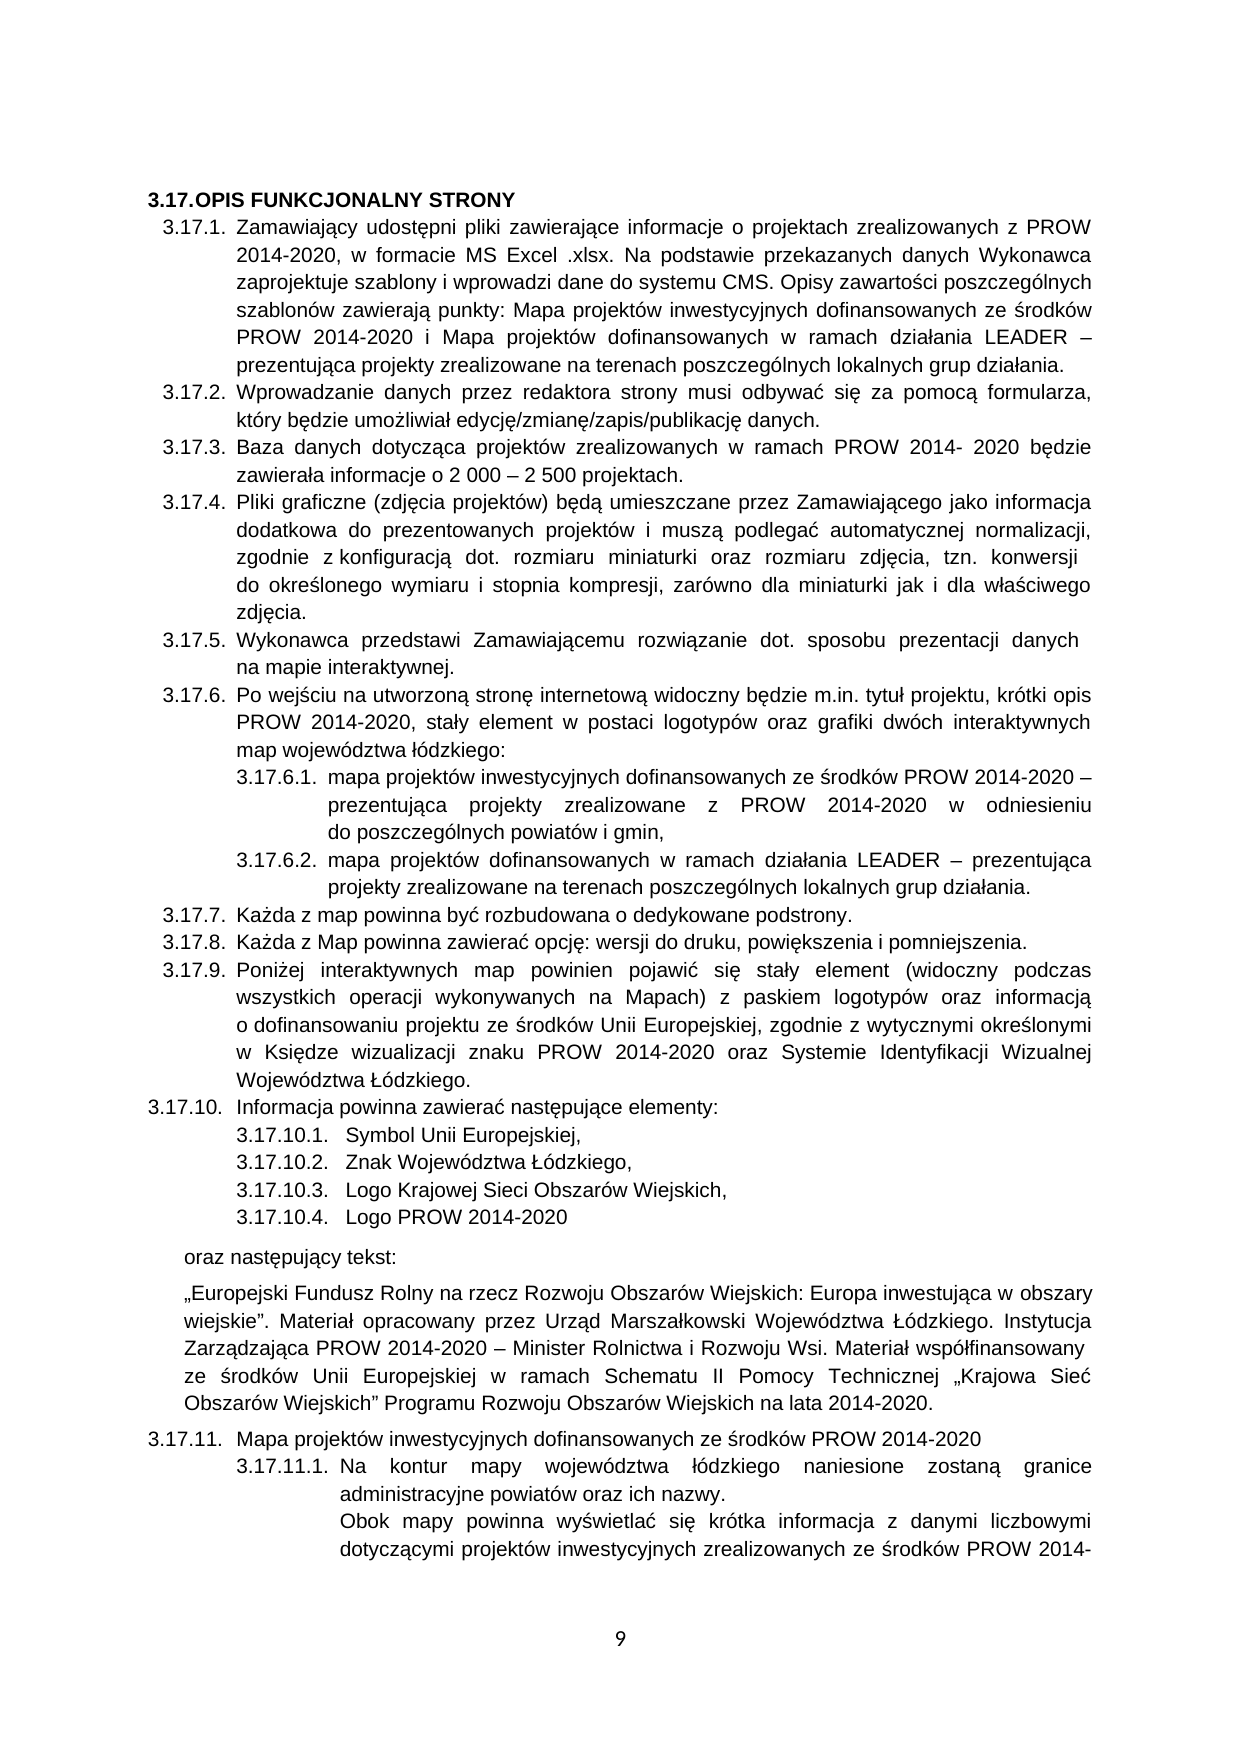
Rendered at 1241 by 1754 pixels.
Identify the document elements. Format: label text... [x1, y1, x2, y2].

list Zamawiający udostępni pliki zawierające informacje o projektach zrealizowanych z PROW 2014-2020, w formacie MS Excel .xlsx. Na podstawie przekazanych danych Wykonawca zaprojektuje szablony i wprowadzi dane do systemu CMS. Opisy zawartości poszczególnych szablonów zawierają punkty: Mapa projektów inwestycyjnych dofinansowanych ze środków PROW 2014-2020 i Mapa projektów dofinansowanych w ramach działania LEADER – prezentująca projekty zrealizowane na terenach poszczególnych lokalnych grup działania. [162, 215, 1093, 377]
list Pliki graficzne (zdjęcia projektów) będą umieszczane przez Zamawiającego jako informacja dodatkowa do prezentowanych projektów i muszą podlegać automatycznej normalizacji, zgodnie z konfiguracją dot. rozmiaru miniaturki oraz rozmiaru zdjęcia, tzn. konwersji do określonego wymiaru i stopnia kompresji, zarówno dla miniaturki jak i dla właściwego zdjęcia. [162, 490, 1093, 624]
text oraz następujący tekst: [184, 1245, 1093, 1269]
list Baza danych dotycząca projektów zrealizowanych w ramach PROW 2014- 2020 będzie zawierała informacje o 2 000 – 2 500 projektach. [162, 435, 1093, 487]
list Każda z Map powinna zawierać opcję: wersji do druku, powiększenia i pomniejszenia. [162, 930, 1093, 954]
list Wprowadzanie danych przez redaktora strony musi odbywać się za pomocą formularza, który będzie umożliwiał edycję/zmianę/zapis/publikację danych. [162, 380, 1093, 432]
list Mapa projektów inwestycyjnych dofinansowanych ze środków PROW 2014-2020 [148, 1427, 1093, 1451]
list Symbol Unii Europejskiej, [236, 1123, 1093, 1147]
list Wykonawca przedstawi Zamawiającemu rozwiązanie dot. sposobu prezentacji danych na mapie interaktywnej. [162, 628, 1093, 679]
list OPIS FUNKCJONALNY STRONY [148, 188, 1093, 212]
list Po wejściu na utworzoną stronę internetową widoczny będzie m.in. tytuł projektu, krótki opis PROW 2014-2020, stały element w postaci logotypów oraz grafiki dwóch interaktywnych map województwa łódzkiego: [162, 683, 1093, 762]
list Logo Krajowej Sieci Obszarów Wiejskich, [236, 1178, 1093, 1202]
list Logo PROW 2014-2020 [236, 1205, 1093, 1229]
list Każda z map powinna być rozbudowana o dedykowane podstrony. [162, 903, 1093, 927]
list Znak Województwa Łódzkiego, [236, 1150, 1093, 1174]
text „Europejski Fundusz Rolny na rzecz Rozwoju Obszarów Wiejskich: Europa inwestująca w obszary wiejskie”. Materiał opracowany przez Urząd Marszałkowski Województwa Łódzkiego. Instytucja Zarządzająca PROW 2014-2020 – Minister Rolnictwa i Rozwoju Wsi. Materiał współfinansowany ze środków Unii Europejskiej w ramach Schematu II Pomocy Technicznej „Krajowa Sieć Obszarów Wiejskich” Programu Rozwoju Obszarów Wiejskich na lata 2014-2020. [184, 1281, 1093, 1415]
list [339, 1509, 1093, 1561]
list Na kontur mapy województwa łódzkiego naniesione zostaną granice administracyjne powiatów oraz ich nazwy. [236, 1454, 1093, 1506]
list Informacja powinna zawierać następujące elementy: [148, 1095, 1093, 1119]
list mapa projektów dofinansowanych w ramach działania LEADER – prezentująca projekty zrealizowane na terenach poszczególnych lokalnych grup działania. [236, 848, 1093, 899]
list Poniżej interaktywnych map powinien pojawić się stały element (widoczny podczas wszystkich operacji wykonywanych na Mapach) z paskiem logotypów oraz informacją o dofinansowaniu projektu ze środków Unii Europejskiej, zgodnie z wytycznymi określonymi w Księdze wizualizacji znaku PROW 2014-2020 oraz Systemie Identyfikacji Wizualnej Województwa Łódzkiego. [162, 958, 1093, 1092]
list mapa projektów inwestycyjnych dofinansowanych ze środków PROW 2014-2020 – prezentująca projekty zrealizowane z PROW 2014-2020 w odniesieniu do poszczególnych powiatów i gmin, [236, 765, 1093, 844]
